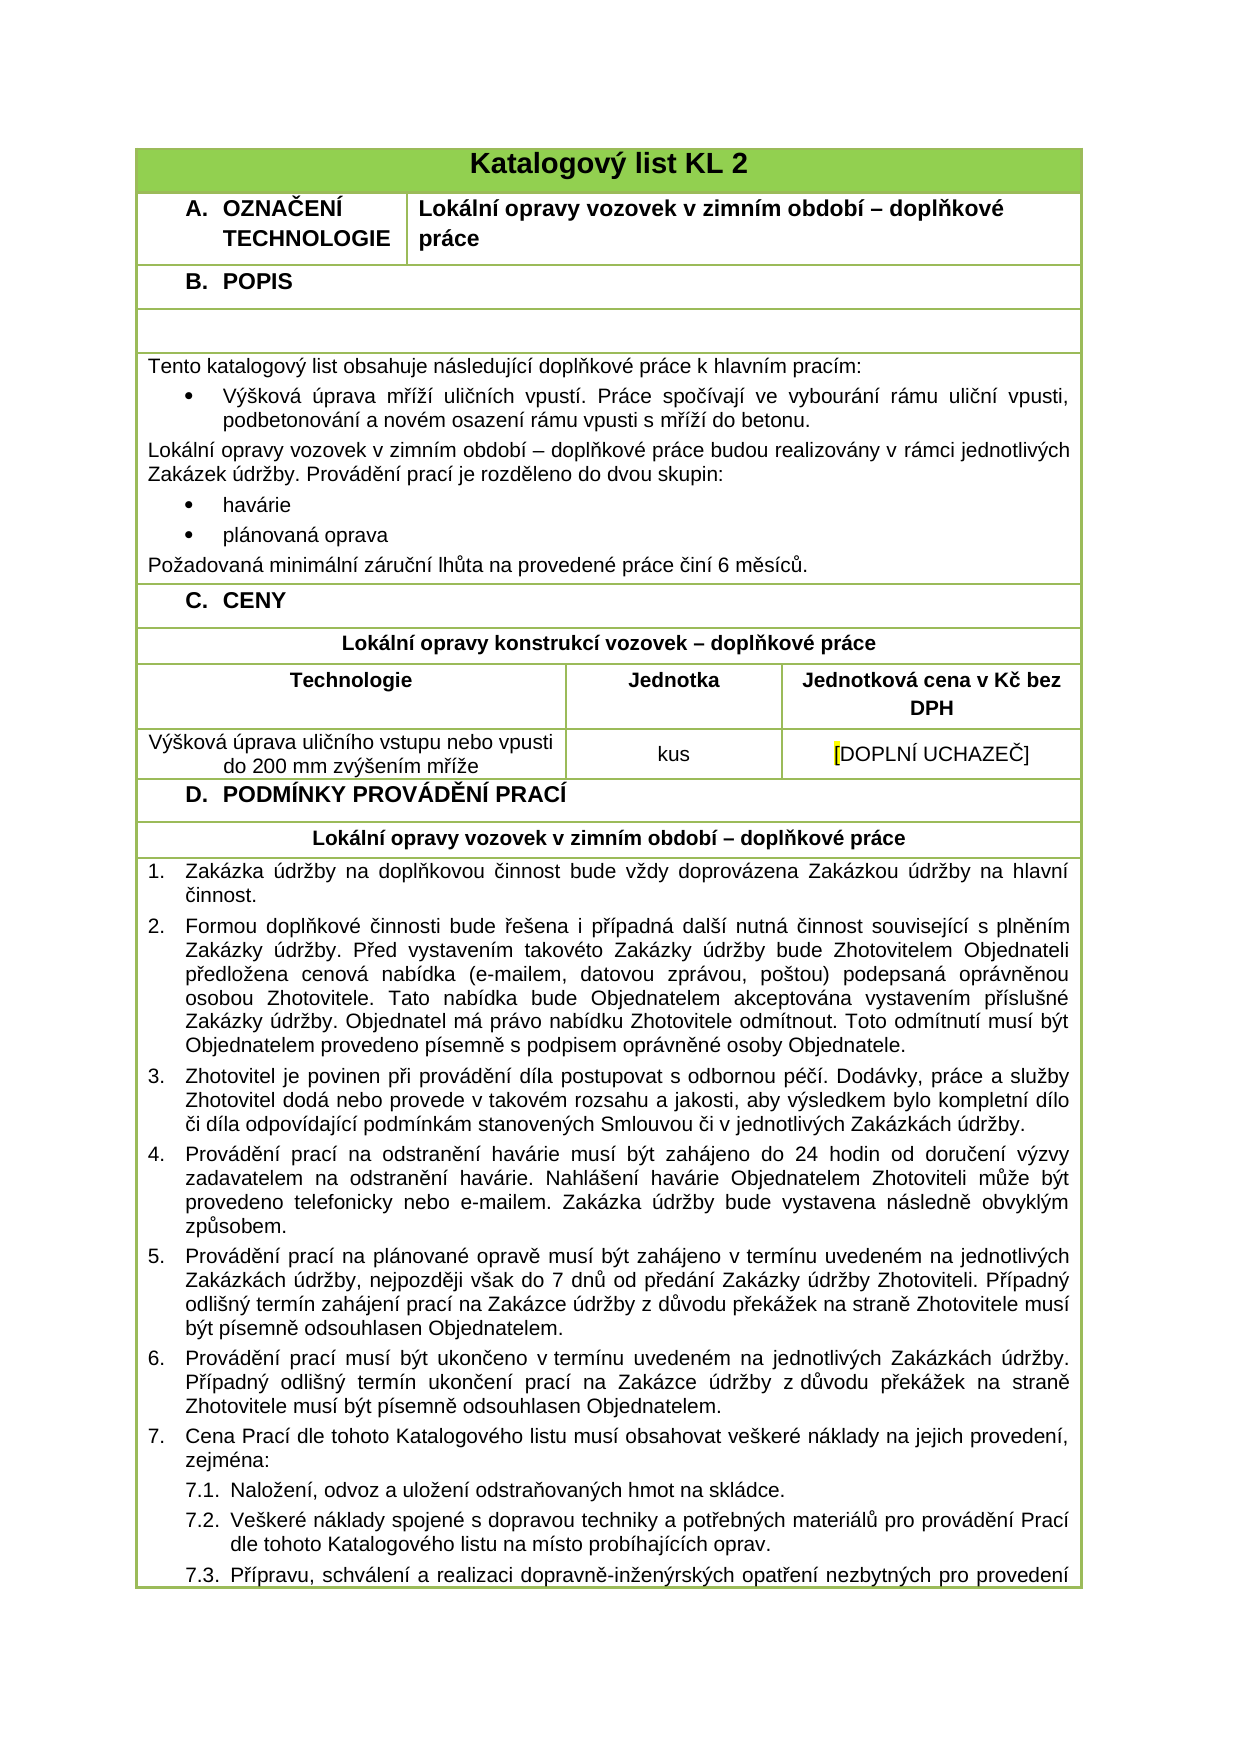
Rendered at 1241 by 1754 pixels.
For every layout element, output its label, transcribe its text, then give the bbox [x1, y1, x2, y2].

table_cell Lokální opravy vozovek v zimním období – doplňkové práce [138, 823, 1080, 857]
table_cell [783, 730, 1080, 777]
table_cell Lokální opravy konstrukcí vozovek – doplňkové práce [138, 629, 1080, 663]
table_cell [138, 310, 1080, 352]
table_cell POPIS [138, 266, 1080, 308]
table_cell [138, 859, 1080, 1586]
table_cell Jednotková cena v Kč bez DPH [783, 665, 1080, 727]
table_cell CENY [138, 585, 1080, 627]
table_cell Jednotka [567, 665, 781, 727]
table_cell OZNAČENÍ TECHNOLOGIE [138, 194, 406, 264]
table_cell Tento katalogový list obsahuje následující doplňkové práce k hlavním pracím: Výšková úprava mříží uličních vpustí. Práce spočívají ve vybourání rámu uliční vpusti, podbetonování a novém osazení rámu vpusti s mříží do betonu. Lokální opravy vozovek v zimním období – doplňkové práce budou realizovány v rámci jednotlivých Zakázek údržby. Provádění prací je rozděleno do dvou skupin: havárie plánovaná oprava Požadovaná minimální záruční lhůta na provedené práce činí 6 měsíců. [138, 354, 1080, 583]
table_cell kus [567, 730, 781, 777]
table_cell Technologie [138, 665, 565, 727]
table_header Katalogový list KL 2 [138, 150, 1080, 191]
table_cell Lokální opravy vozovek v zimním období – doplňkové práce [408, 194, 1080, 264]
table_cell Podmínky provádění PRACÍ [138, 780, 1080, 821]
table_cell Výšková úprava uličního vstupu nebo vpusti do 200 mm zvýšením mříže [138, 730, 565, 777]
